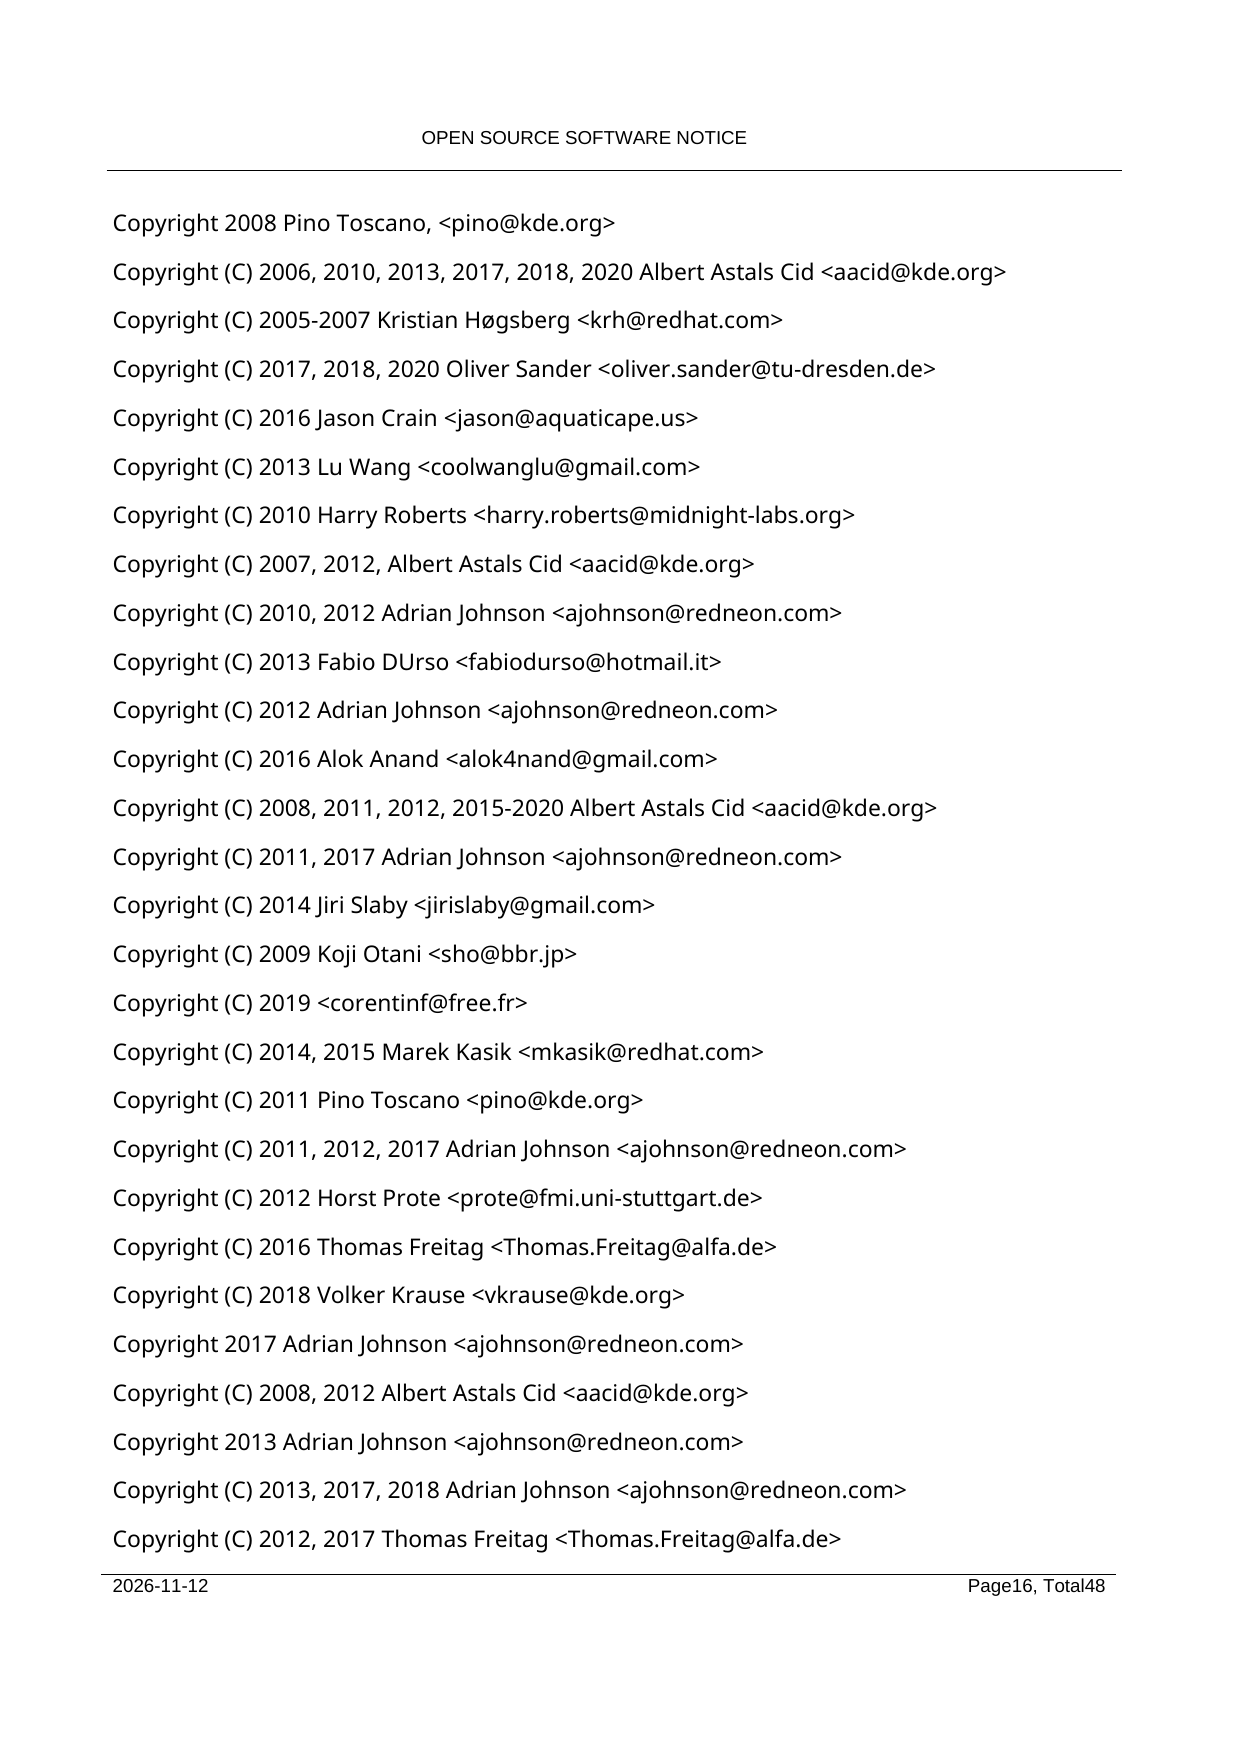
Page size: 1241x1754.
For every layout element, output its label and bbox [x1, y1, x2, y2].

text [112, 206, 1128, 1555]
